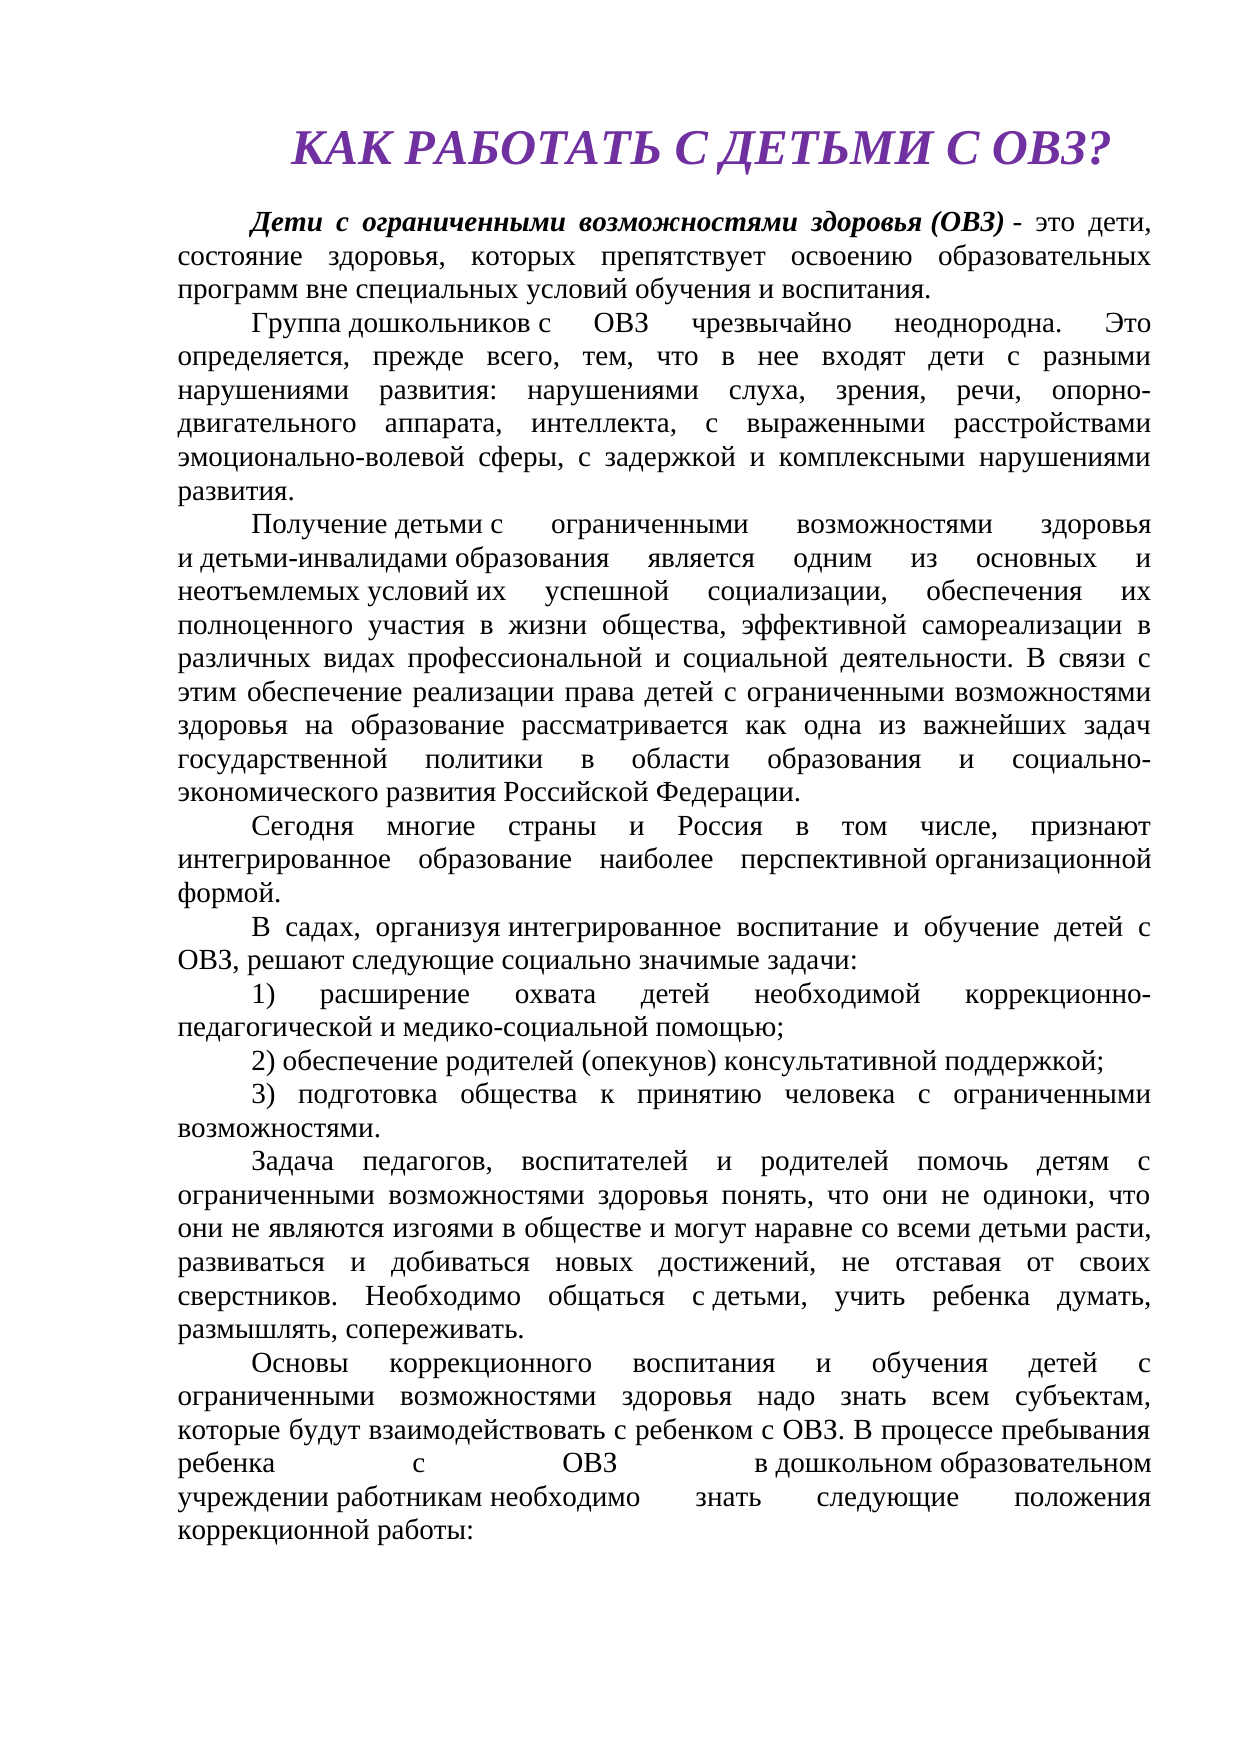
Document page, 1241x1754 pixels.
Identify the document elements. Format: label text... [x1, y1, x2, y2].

text Сегодня многие страны и Россия в том числе, признают интегрированное образование наиболее перспективной организационной формой. [177, 808, 1152, 909]
text 1) расширение охвата детей необходимой коррекционно-педагогической и медико-социальной помощью; [177, 976, 1152, 1043]
text Дети с ограниченными возможностями здоровья (ОВЗ) - это дети, состояние здоровья, которых препятствует освоению образовательных программ вне специальных условий обучения и воспитания. [177, 204, 1152, 305]
text Получение детьми с ограниченными возможностями здоровья и детьми-инвалидами образования является одним из основных и неотъемлемых условий их успешной социализации, обеспечения их полноценного участия в жизни общества, эффективной самореализации в различных видах профессиональной и социальной деятельности. В связи с этим обеспечение реализации права детей с ограниченными возможностями здоровья на образование рассматривается как одна из важнейших задач государственной политики в области образования и социально-экономического развития Российской Федерации. [177, 506, 1152, 808]
text 2) обеспечение родителей (опекунов) консультативной поддержкой; [177, 1043, 1152, 1076]
text Основы коррекционного воспитания и обучения детей с ограниченными возможностями здоровья надо знать всем субъектам, которые будут взаимодействовать с ребенком с ОВЗ. В процессе пребывания ребенка с ОВЗ в дошкольном образовательном учреждении работникам необходимо знать следующие положения коррекционной работы: [177, 1345, 1152, 1546]
text 3) подготовка общества к принятию человека с ограниченными возможностями. [177, 1076, 1152, 1143]
text Задача педагогов, воспитателей и родителей помочь детям с ограниченными возможностями здоровья понять, что они не одиноки, что они не являются изгоями в обществе и могут наравне со всеми детьми расти, развиваться и добиваться новых достижений, не отставая от своих сверстников. Необходимо общаться с детьми, учить ребенка думать, размышлять, сопереживать. [177, 1143, 1152, 1345]
text В садах, организуя интегрированное воспитание и обучение детей с ОВЗ, решают следующие социально значимые задачи: [177, 909, 1152, 976]
text Группа дошкольников с ОВЗ чрезвычайно неоднородна. Это определяется, прежде всего, тем, что в нее входят дети с разными нарушениями развития: нарушениями слуха, зрения, речи, опорно-двигательного аппарата, интеллекта, с выраженными расстройствами эмоционально-волевой сферы, с задержкой и комплексными нарушениями развития. [177, 305, 1152, 506]
text КАК РАБОТАТЬ С ДЕТЬМИ С ОВЗ? [177, 118, 1152, 176]
